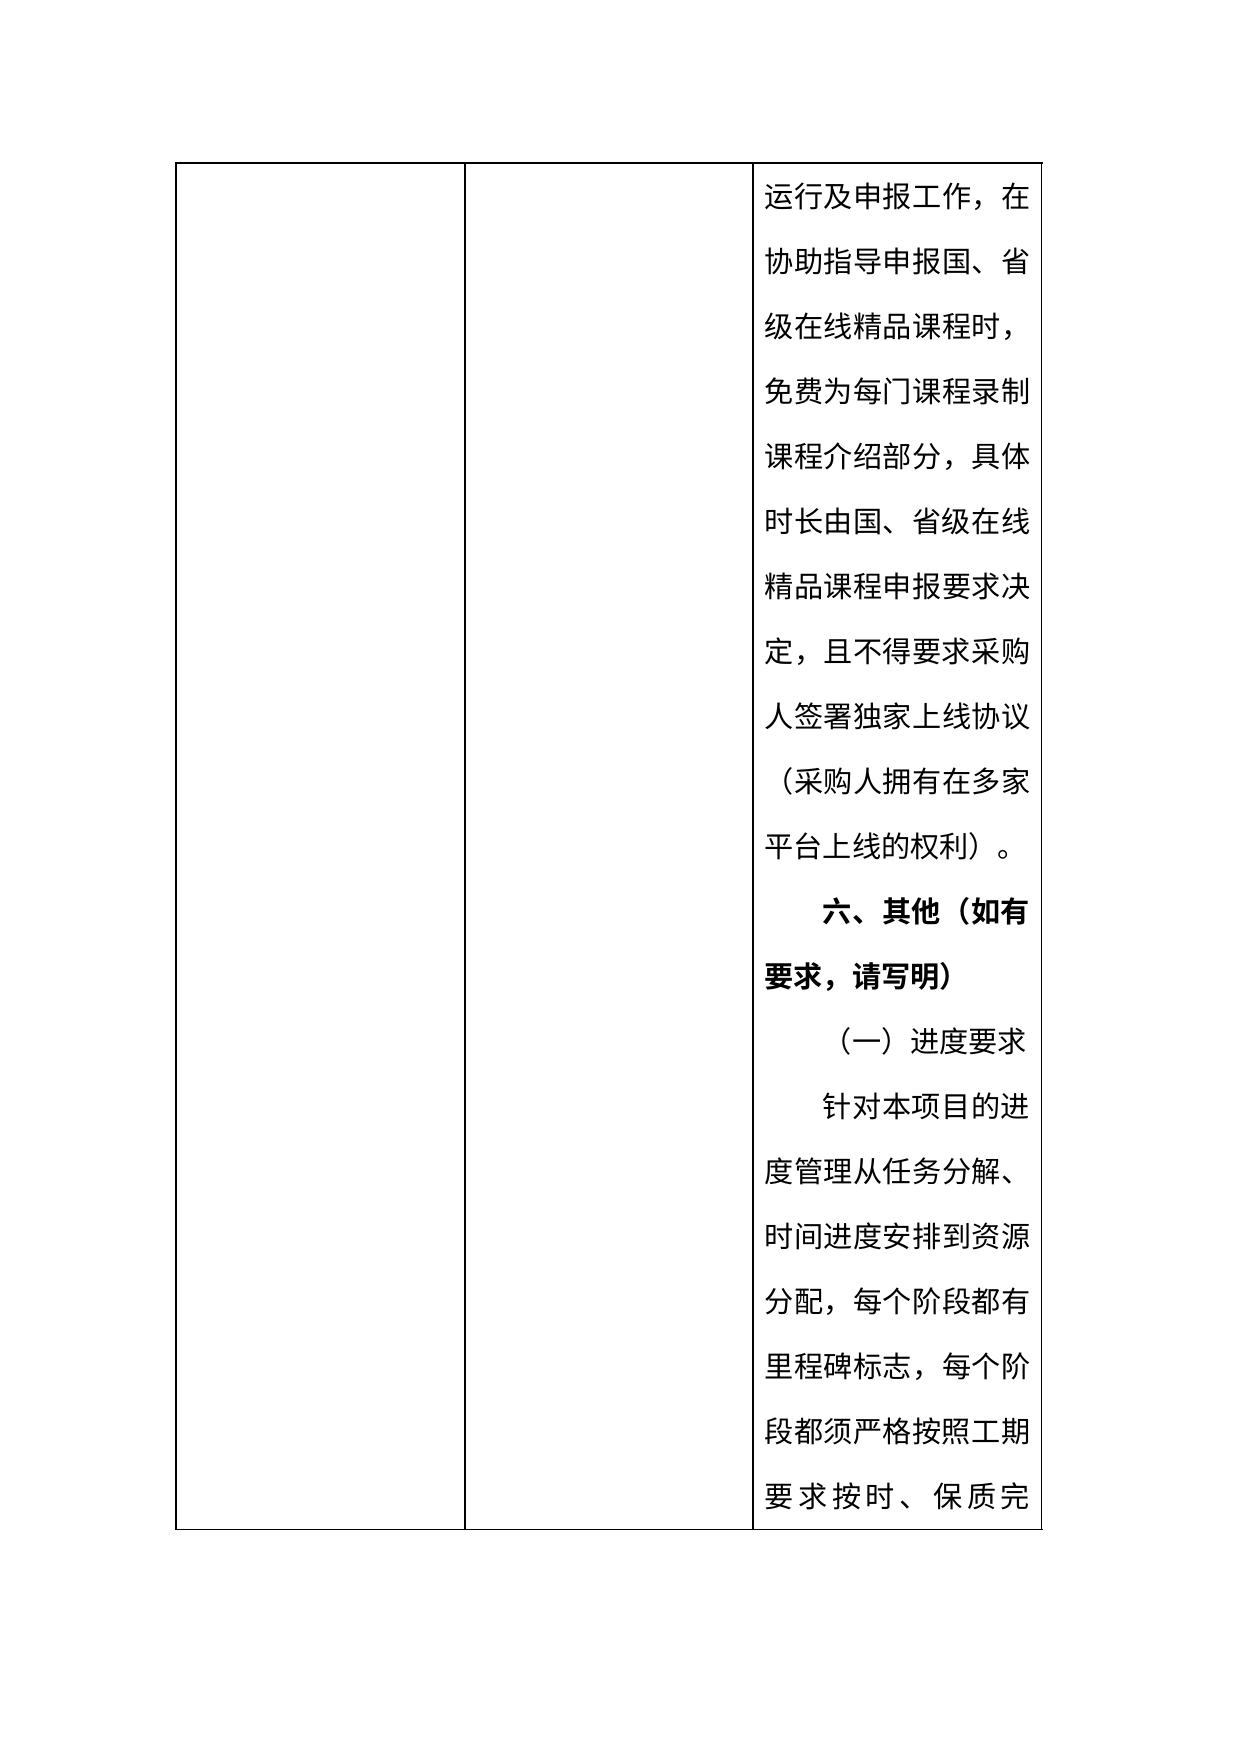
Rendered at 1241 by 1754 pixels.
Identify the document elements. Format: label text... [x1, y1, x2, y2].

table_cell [754, 164, 1041, 1528]
table_cell 1 [177, 164, 464, 1528]
table_cell [466, 164, 752, 1528]
